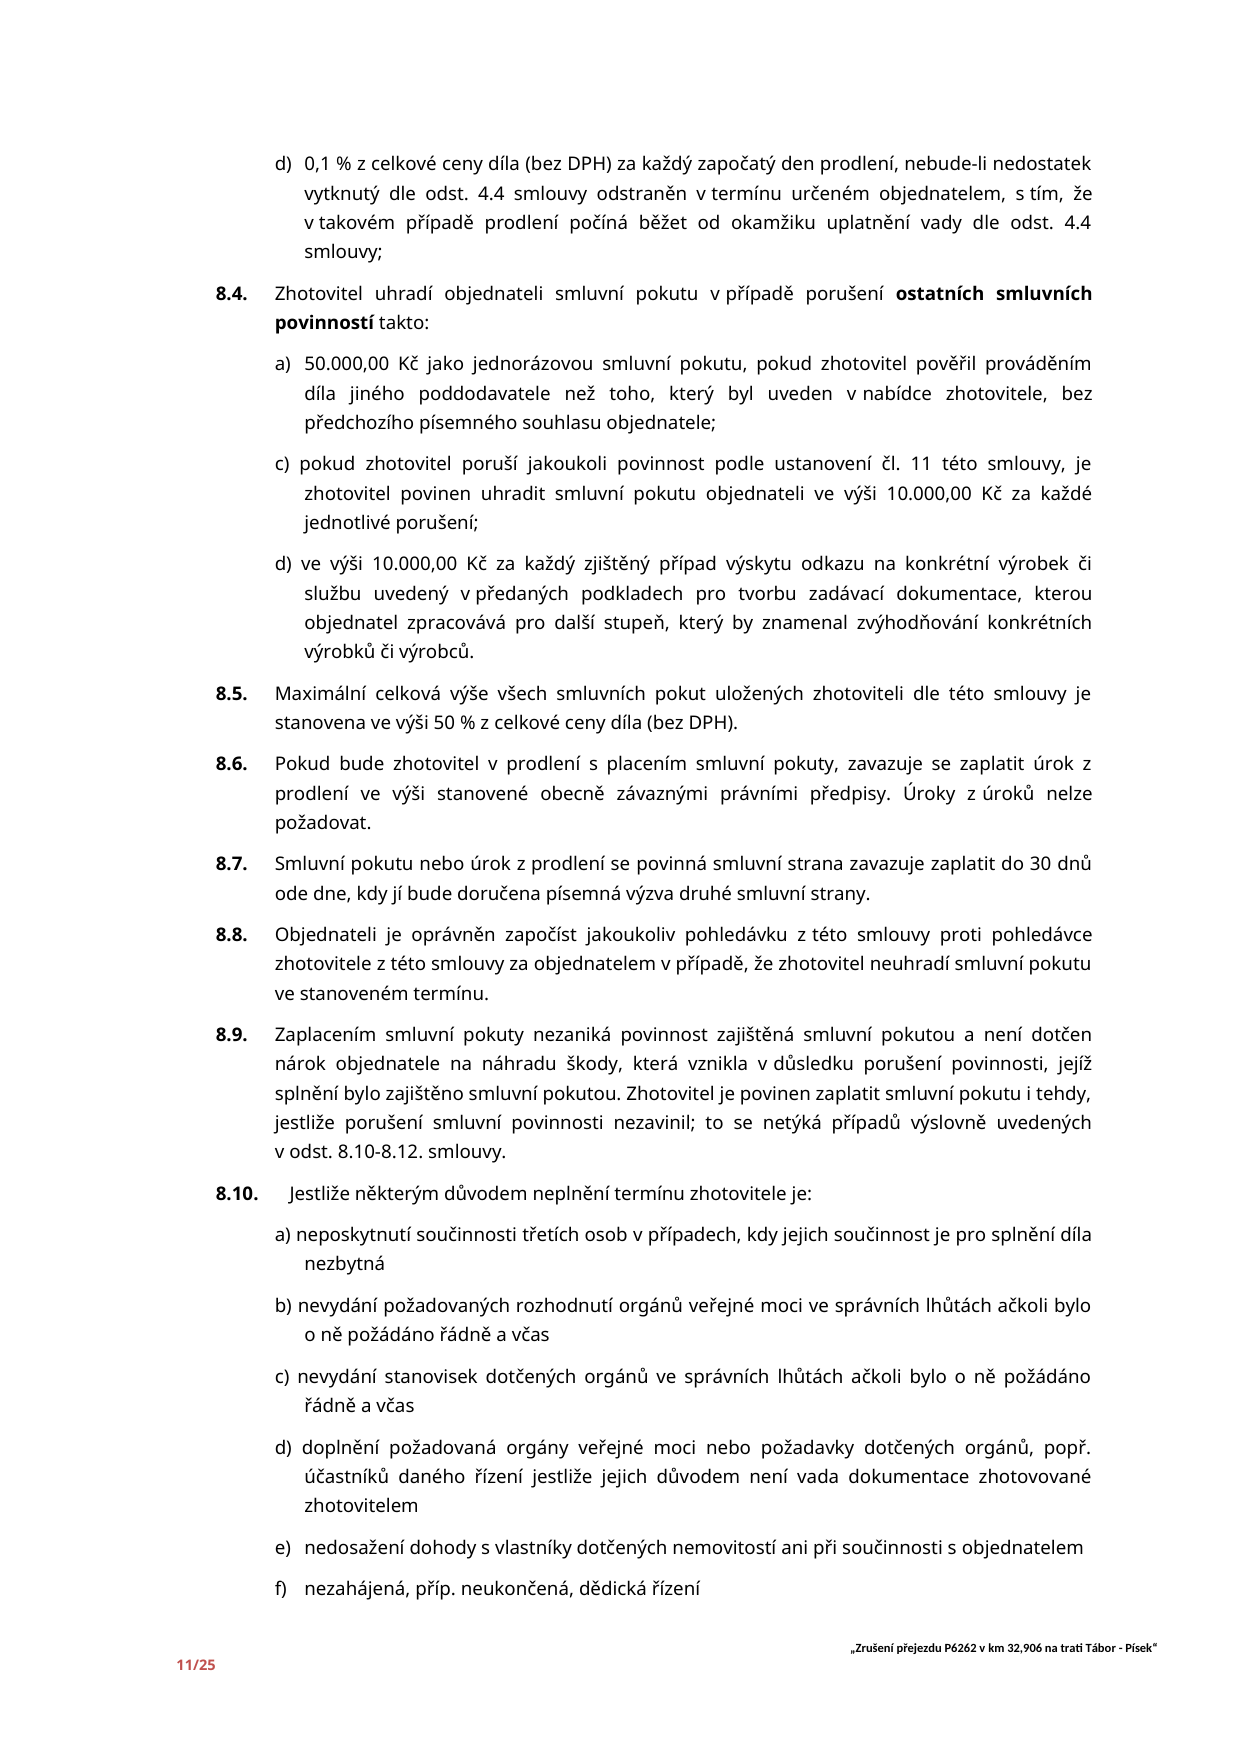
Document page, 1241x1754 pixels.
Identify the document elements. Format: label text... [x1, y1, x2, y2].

text e) nedosažení dohody s vlastníky dotčených nemovitostí ani při součinnosti s objednatelem [274, 1531, 1093, 1560]
text b) nevydání požadovaných rozhodnutí orgánů veřejné moci ve správních lhůtách ačkoli bylo o ně požádáno řádně a včas [274, 1289, 1093, 1347]
text c) nevydání stanovisek dotčených orgánů ve správních lhůtách ačkoli bylo o ně požádáno řádně a včas [274, 1360, 1093, 1418]
text a) neposkytnutí součinnosti třetích osob v případech, kdy jejich součinnost je pro splnění díla nezbytná [274, 1218, 1093, 1277]
text d) 0,1 % z celkové ceny díla (bez DPH) za každý započatý den prodlení, nebude-li nedostatek vytknutý dle odst. 4.4 smlouvy odstraněn v termínu určeném objednatelem, s tím, že v takovém případě prodlení počíná běžet od okamžiku uplatnění vady dle odst. 4.4 smlouvy; [274, 147, 1093, 264]
text d) ve výši 10.000,00 Kč za každý zjištěný případ výskytu odkazu na konkrétní výrobek či službu uvedený v předaných podkladech pro tvorbu zadávací dokumentace, kterou objednatel zpracovává pro další stupeň, který by znamenal zvýhodňování konkrétních výrobků či výrobců. [274, 547, 1093, 664]
text 8.8. Objednateli je oprávněn započíst jakoukoliv pohledávku z této smlouvy proti pohledávce zhotovitele z této smlouvy za objednatelem v případě, že zhotovitel neuhradí smluvní pokutu ve stanoveném termínu. [216, 918, 1093, 1006]
text 8.6. Pokud bude zhotovitel v prodlení s placením smluvní pokuty, zavazuje se zaplatit úrok z prodlení ve výši stanovené obecně závaznými právními předpisy. Úroky z úroků nelze požadovat. [216, 747, 1093, 835]
text c) pokud zhotovitel poruší jakoukoli povinnost podle ustanovení čl. 11 této smlouvy, je zhotovitel povinen uhradit smluvní pokutu objednateli ve výši 10.000,00 Kč za každé jednotlivé porušení; [274, 447, 1093, 535]
text f) nezahájená, příp. neukončená, dědická řízení [274, 1572, 1093, 1602]
text 8.7. Smluvní pokutu nebo úrok z prodlení se povinná smluvní strana zavazuje zaplatit do 30 dnů ode dne, kdy jí bude doručena písemná výzva druhé smluvní strany. [216, 847, 1093, 906]
text a) 50.000,00 Kč jako jednorázovou smluvní pokutu, pokud zhotovitel pověřil prováděním díla jiného poddodavatele než toho, který byl uveden v nabídce zhotovitele, bez předchozího písemného souhlasu objednatele; [274, 347, 1093, 435]
text 8.5. Maximální celková výše všech smluvních pokut uložených zhotoviteli dle této smlouvy je stanovena ve výši 50 % z celkové ceny díla (bez DPH). [216, 677, 1093, 735]
text 8.9. Zaplacením smluvní pokuty nezaniká povinnost zajištěná smluvní pokutou a není dotčen nárok objednatele na náhradu škody, která vznikla v důsledku porušení povinnosti, jejíž splnění bylo zajištěno smluvní pokutou. Zhotovitel je povinen zaplatit smluvní pokutu i tehdy, jestliže porušení smluvní povinnosti nezavinil; to se netýká případů výslovně uvedených v odst. 8.10-8.12. smlouvy. [216, 1018, 1093, 1164]
text d) doplnění požadovaná orgány veřejné moci nebo požadavky dotčených orgánů, popř. účastníků daného řízení jestliže jejich důvodem není vada dokumentace zhotovované zhotovitelem [274, 1431, 1093, 1518]
subtitle 8.4. Zhotovitel uhradí objednateli smluvní pokutu v případě porušení ostatních smluvních povinností takto: [216, 277, 1093, 335]
text 8.10. Jestliže některým důvodem neplnění termínu zhotovitele je: [216, 1177, 1093, 1206]
